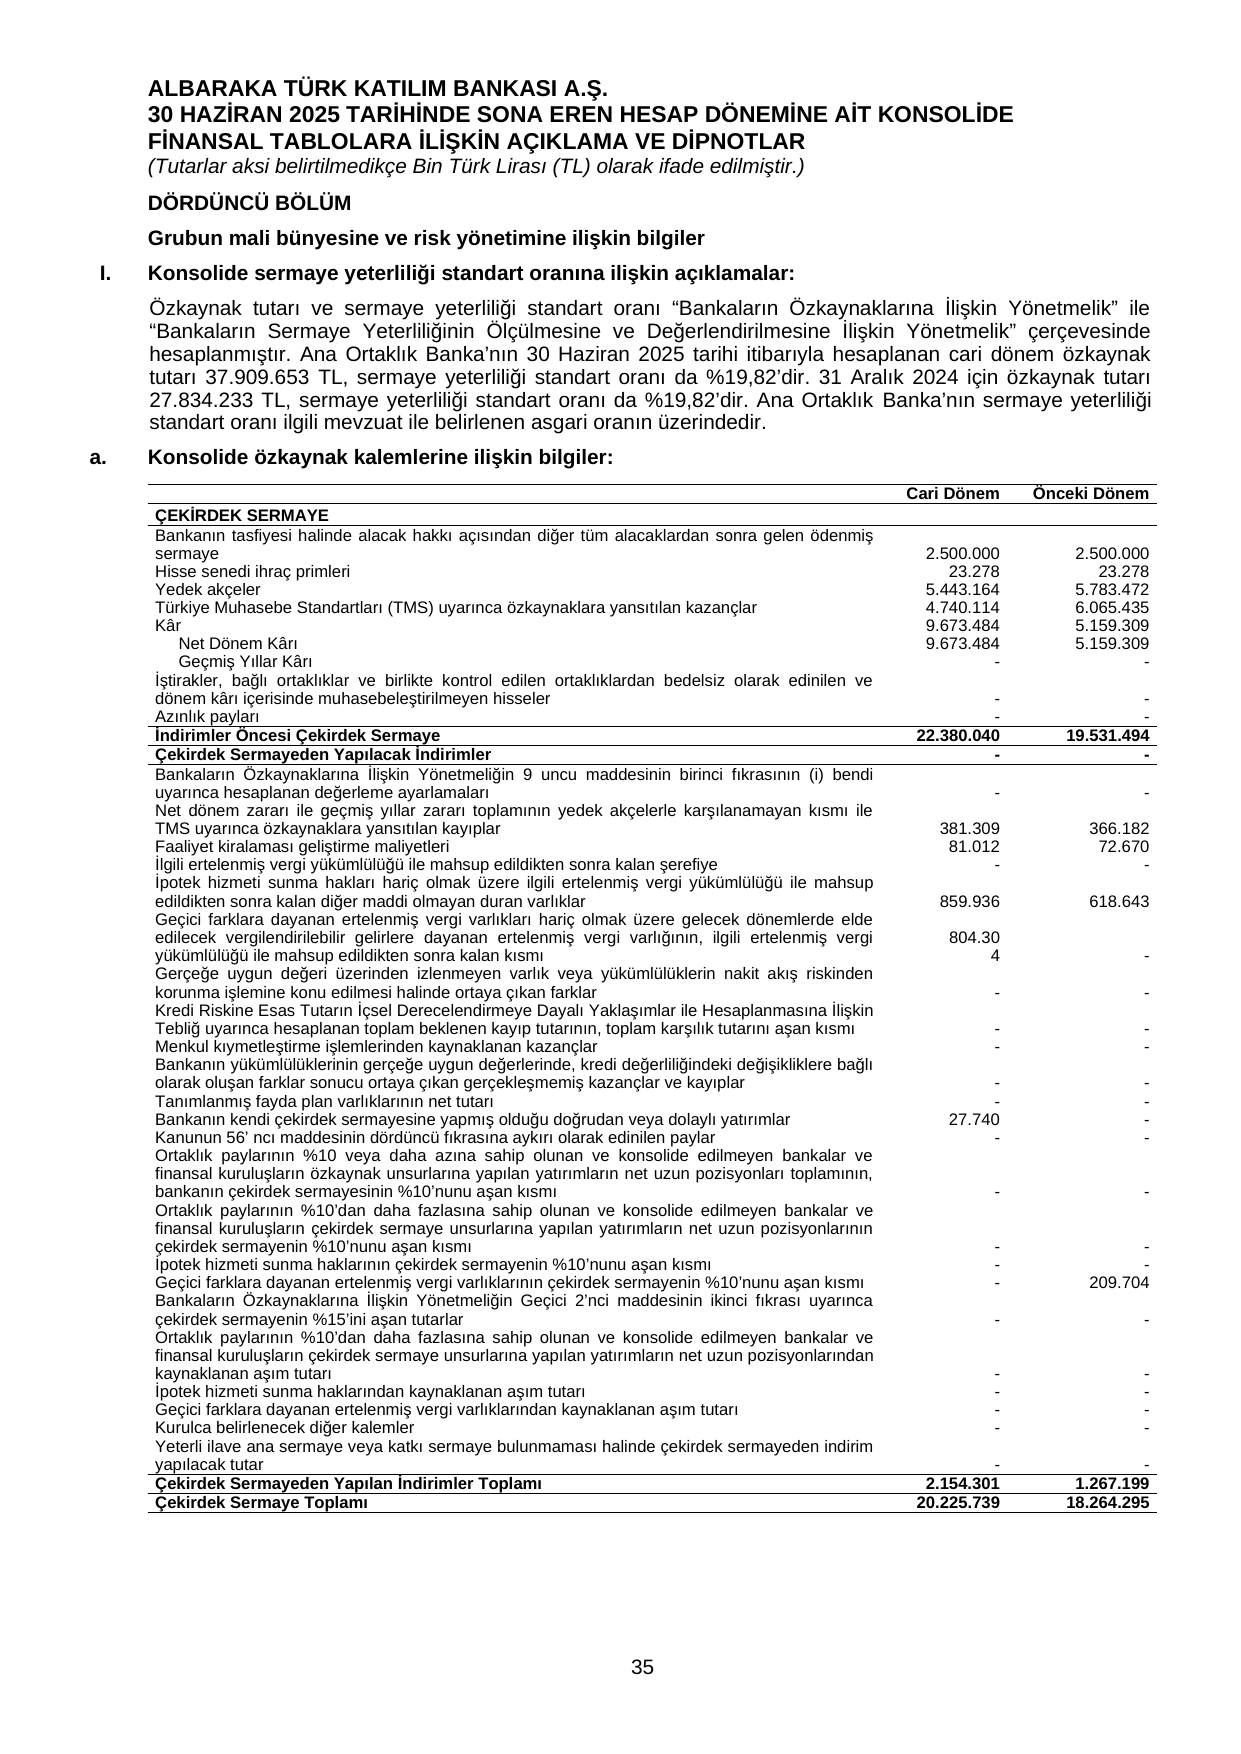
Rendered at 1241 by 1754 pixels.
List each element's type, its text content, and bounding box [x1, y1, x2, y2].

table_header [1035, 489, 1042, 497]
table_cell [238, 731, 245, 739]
text Grubun mali bünyesine ve risk yönetimine ilişkin bilgiler [148, 227, 1137, 250]
text DÖRDÜNCÜ BÖLÜM [148, 191, 1137, 214]
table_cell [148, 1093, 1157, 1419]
text Özkaynak tutarı ve sermaye yeterliliği standart oranı “Bankaların Özkaynaklarına İlişkin Yönetmelik” ile “Bankaların Sermaye Yeterliliğinin Ölçülmesine ve Değerlendirilmesine İlişkin Yönetmelik” çerçevesinde hesaplanmıştır. Ana Ortaklık Banka’nın 30 Haziran 2025 tarihi itibarıyla hesaplanan cari dönem özkaynak tutarı 37.909.653 TL, sermaye yeterliliği standart oranı da %19,82’dir. 31 Aralık 2024 için özkaynak tutarı 27.834.233 TL, sermaye yeterliliği standart oranı da %19,82’dir. Ana Ortaklık Banka’nın sermaye yeterliliği standart oranı ilgili mevzuat ile belirlenen asgari oranın üzerindedir. [149, 297, 1152, 434]
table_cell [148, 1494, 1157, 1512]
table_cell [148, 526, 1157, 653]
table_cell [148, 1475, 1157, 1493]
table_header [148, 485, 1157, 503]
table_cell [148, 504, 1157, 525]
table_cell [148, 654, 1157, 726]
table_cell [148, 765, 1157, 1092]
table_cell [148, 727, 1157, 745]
list Konsolide sermaye yeterliliği standart oranına ilişkin açıklamalar: [99, 262, 1137, 285]
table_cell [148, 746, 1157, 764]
list a. Konsolide özkaynak kalemlerine ilişkin bilgiler: [89, 447, 1137, 469]
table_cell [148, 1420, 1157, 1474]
